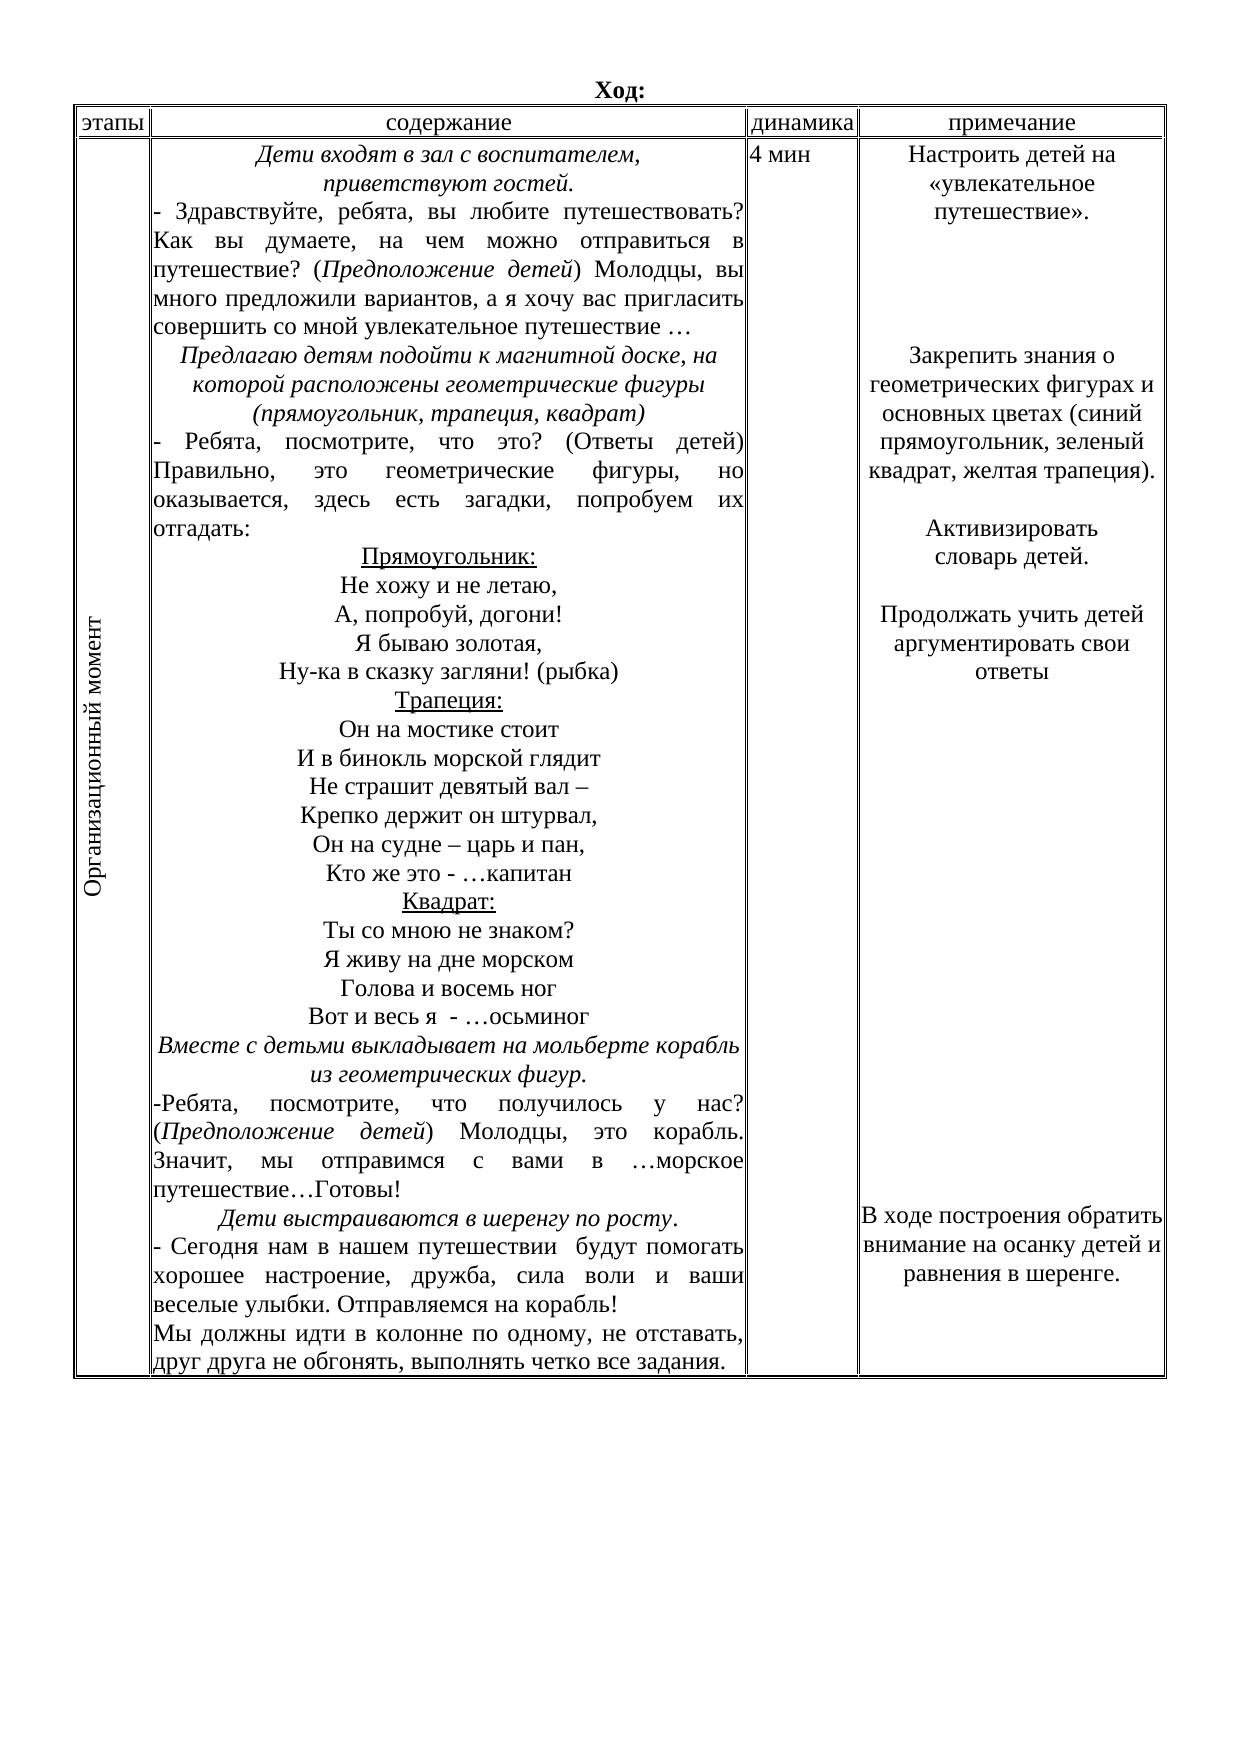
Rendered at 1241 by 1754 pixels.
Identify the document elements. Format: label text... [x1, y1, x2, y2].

table_header этапы [77, 107, 151, 136]
table_cell Организационный момент [75, 136, 151, 1375]
text Ход: [75, 75, 1165, 104]
table_header содержание [151, 107, 747, 136]
table_header примечание [859, 107, 1164, 136]
table_cell Дети входят в зал с воспитателем, приветствуют гостей. - Здравствуйте, ребята, вы любите путешествовать? Как вы думаете, на чем можно отправиться в путешествие? (Предположение детей) Молодцы, вы много предложили вариантов, а я хочу вас пригласить совершить со мной увлекательное путешествие … Предлагаю детям подойти к магнитной доске, на которой расположены геометрические фигуры (прямоугольник, трапеция, квадрат) - Ребята, посмотрите, что это? (Ответы детей) Правильно, это геометрические фигуры, но оказывается, здесь есть загадки, попробуем их отгадать: Прямоугольник: Не хожу и не летаю, А, попробуй, догони! Я бываю золотая, Ну-ка в сказку загляни! (рыбка) Трапеция: Он на мостике стоит И в бинокль морской глядит Не страшит девятый вал – Крепко держит он штурвал, Он на судне – царь и пан, Кто же это - …капитан Квадрат: Ты со мною не знаком? Я живу на дне морском Голова и восемь ног Вот и весь я - …осьминог Вместе с детьми выкладывает на мольберте корабль из геометрических фигур. -Ребята, посмотрите, что получилось у нас? (Предположение детей) Молодцы, это корабль. Значит, мы отправимся с вами в …морское путешествие…Готовы! Дети выстраиваются в шеренгу по росту. - Сегодня нам в нашем путешествии будут помогать хорошее настроение, дружба, сила воли и ваши веселые улыбки. Отправляемся на корабль! Мы должны идти в колонне по одному, не отставать, друг друга не обгонять, выполнять четко все задания. [151, 139, 747, 1375]
table_cell 4 мин [747, 139, 858, 1375]
table_cell Настроить детей на «увлекательное путешествие». Закрепить знания о геометрических фигурах и основных цветах (синий прямоугольник, зеленый квадрат, желтая трапеция). Активизировать словарь детей. Продолжать учить детей аргументировать свои ответы В ходе построения обратить внимание на осанку детей и равнения в шеренге. [859, 136, 1165, 1375]
table_header динамика [747, 107, 858, 136]
